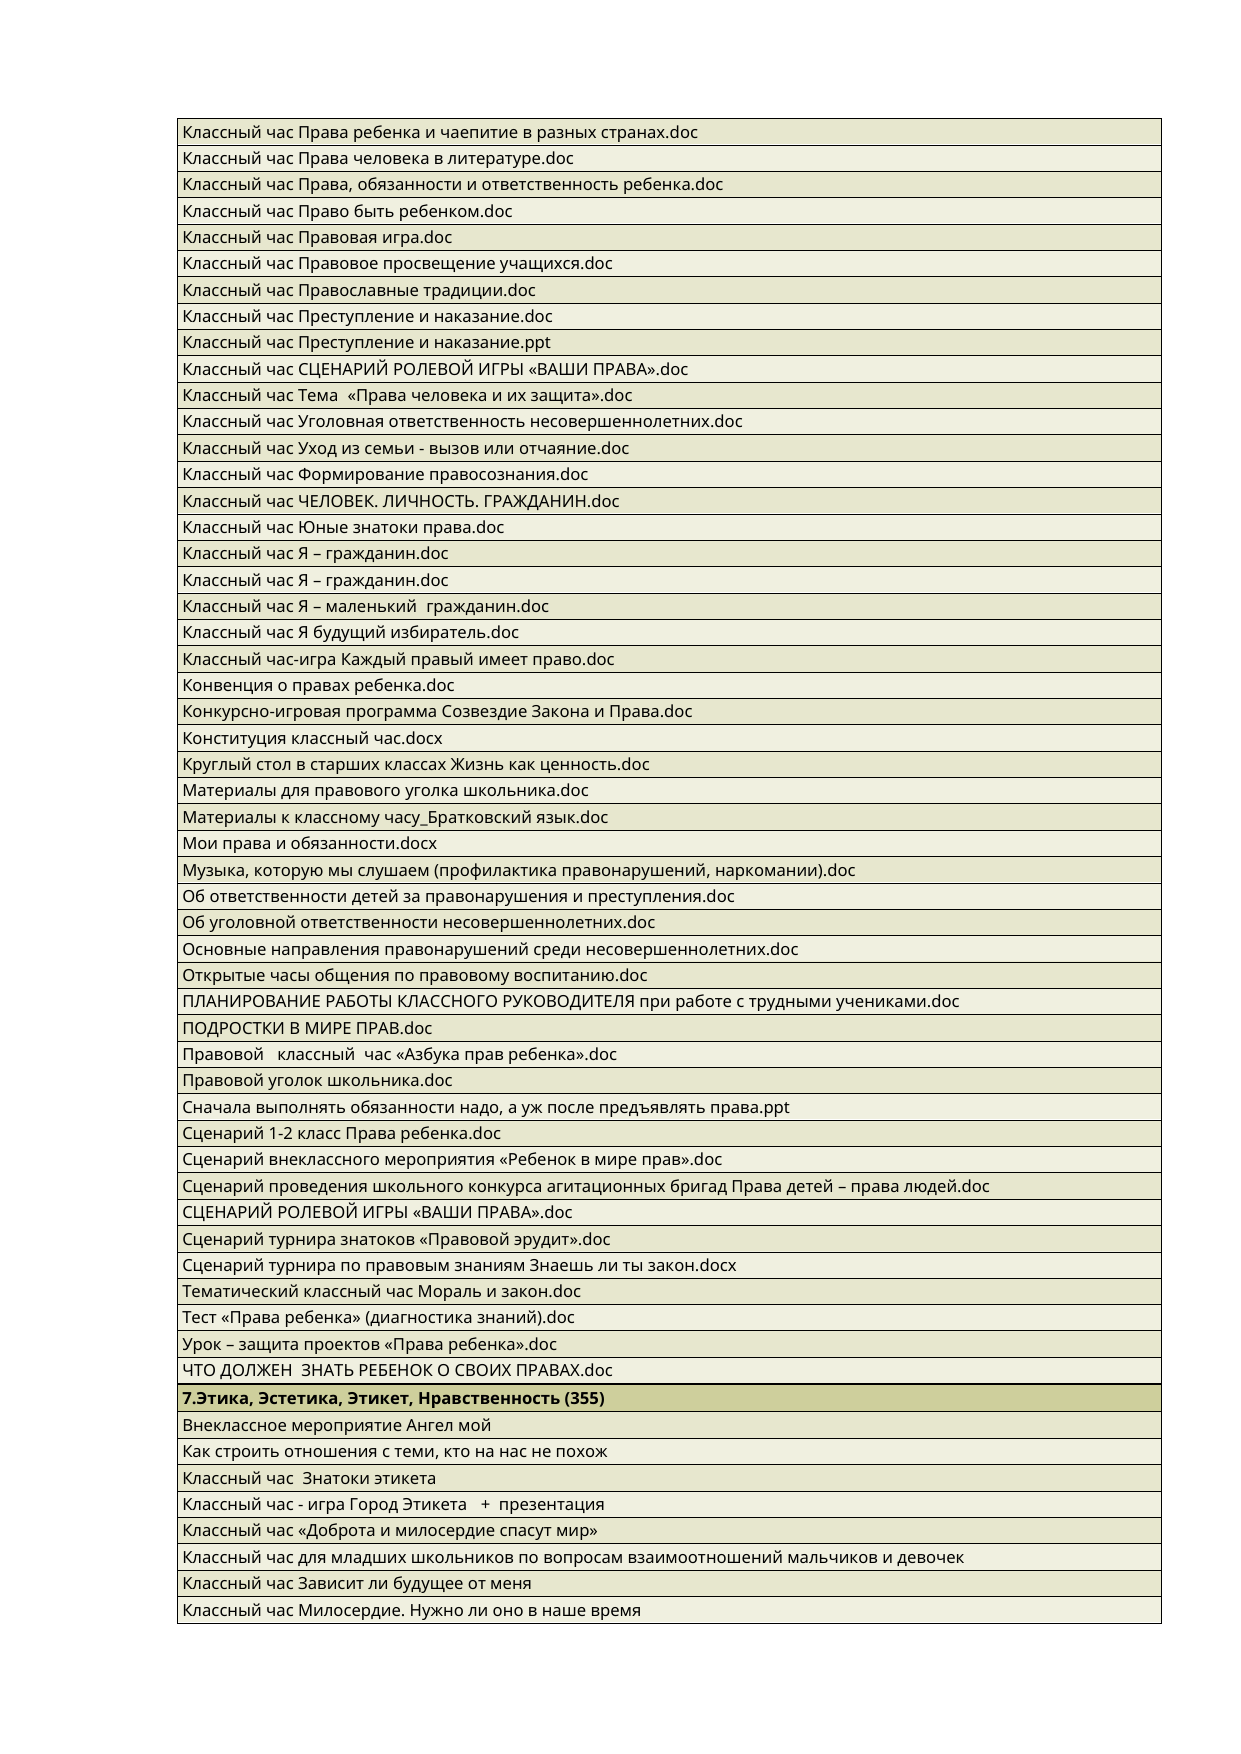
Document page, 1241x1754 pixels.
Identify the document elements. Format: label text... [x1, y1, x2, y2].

table_cell Классный час Право быть ребенком.doc [178, 198, 1161, 223]
table_cell Внеклассное мероприятие Ангел мой [178, 1412, 1161, 1438]
table_cell Тематический классный час Мораль и закон.doc [178, 1279, 1161, 1304]
table_cell Классный час для младших школьников по вопросам взаимоотношений мальчиков и девочек [178, 1544, 1161, 1570]
table_cell Классный час Права ребенка и чаепитие в разных странах.doc [178, 119, 1161, 144]
table_cell Классный час Зависит ли будущее от меня [178, 1571, 1161, 1596]
table_cell Классный час Я – гражданин.doc [178, 567, 1161, 592]
table_cell Тест «Права ребенка» (диагностика знаний).doc [178, 1305, 1161, 1330]
table_cell Сценарий турнира по правовым знаниям Знаешь ли ты закон.docx [178, 1253, 1161, 1278]
table_cell Музыка, которую мы слушаем (профилактика правонарушений, наркомании).doc [178, 857, 1161, 882]
table_cell Конституция классный час.docx [178, 725, 1161, 751]
table_cell Классный час Милосердие. Нужно ли оно в наше время [178, 1597, 1161, 1622]
table_cell Классный час Формирование правосознания.doc [178, 462, 1161, 487]
table_cell ЧТО ДОЛЖЕН ЗНАТЬ РЕБЕНОК О СВОИХ ПРАВАХ.doc [178, 1358, 1161, 1383]
table_cell Мои права и обязанности.docx [178, 831, 1161, 856]
table_cell Открытые часы общения по правовому воспитанию.doc [178, 963, 1161, 988]
table_cell Об уголовной ответственности несовершеннолетних.doc [178, 910, 1161, 935]
table_cell 7.Этика, Эстетика, Этикет, Нравственность (355) [178, 1385, 1161, 1411]
table_cell Классный час ЧЕЛОВЕК. ЛИЧНОСТЬ. ГРАЖДАНИН.doc [178, 488, 1161, 513]
table_cell Классный час-игра Каждый правый имеет право.doc [178, 646, 1161, 672]
table_cell Правовой уголок школьника.doc [178, 1068, 1161, 1093]
table_cell ПОДРОСТКИ В МИРЕ ПРАВ.doc [178, 1015, 1161, 1041]
table_cell ПЛАНИРОВАНИЕ РАБОТЫ КЛАССНОГО РУКОВОДИТЕЛЯ при работе с трудными учениками.doc [178, 989, 1161, 1014]
table_cell Классный час Юные знатоки права.doc [178, 515, 1161, 540]
table_cell Классный час - игра Город Этикета + презентация [178, 1492, 1161, 1517]
table_cell Классный час Я – маленький гражданин.doc [178, 594, 1161, 619]
table_cell Круглый стол в старших классах Жизнь как ценность.doc [178, 752, 1161, 777]
table_cell Классный час Права человека в литературе.doc [178, 146, 1161, 171]
table_cell Классный час Я будущий избиратель.doc [178, 620, 1161, 645]
table_cell Сценарий турнира знатоков «Правовой эрудит».doc [178, 1226, 1161, 1251]
table_cell Классный час Преступление и наказание.doc [178, 304, 1161, 329]
table_cell Сценарий 1-2 класс Права ребенка.doc [178, 1121, 1161, 1146]
table_cell Урок – защита проектов «Права ребенка».doc [178, 1331, 1161, 1357]
table_cell Классный час СЦЕНАРИЙ РОЛЕВОЙ ИГРЫ «ВАШИ ПРАВА».doc [178, 356, 1161, 382]
table_cell Материалы к классному часу_Братковский язык.doc [178, 804, 1161, 830]
table_cell Классный час Правовая игра.doc [178, 225, 1161, 250]
table_cell Классный час Уголовная ответственность несовершеннолетних.doc [178, 409, 1161, 434]
table_cell Классный час «Доброта и милосердие спасут мир» [178, 1518, 1161, 1543]
table_cell Классный час Тема «Права человека и их защита».doc [178, 383, 1161, 408]
table_cell Классный час Правовое просвещение учащихся.doc [178, 251, 1161, 276]
table_cell Материалы для правового уголка школьника.doc [178, 778, 1161, 803]
table_cell Как строить отношения с теми, кто на нас не похож [178, 1439, 1161, 1464]
table_cell СЦЕНАРИЙ РОЛЕВОЙ ИГРЫ «ВАШИ ПРАВА».doc [178, 1200, 1161, 1225]
table_cell Основные направления правонарушений среди несовершеннолетних.doc [178, 936, 1161, 961]
table_cell Классный час Я – гражданин.doc [178, 541, 1161, 566]
table_cell Конвенция о правах ребенка.doc [178, 673, 1161, 698]
table_cell Сначала выполнять обязанности надо, а уж после предъявлять права.ppt [178, 1094, 1161, 1119]
table_cell Классный час Преступление и наказание.ppt [178, 330, 1161, 355]
table_cell Правовой классный час «Азбука прав ребенка».doc [178, 1042, 1161, 1067]
table_cell Классный час Уход из семьи - вызов или отчаяние.doc [178, 435, 1161, 461]
table_cell Классный час Знатоки этикета [178, 1465, 1161, 1491]
table_cell Конкурсно-игровая программа Созвездие Закона и Права.doc [178, 699, 1161, 724]
table_cell Сценарий проведения школьного конкурса агитационных бригад Права детей – права людей.doc [178, 1173, 1161, 1199]
table_cell Сценарий внеклассного мероприятия «Ребенок в мире прав».doc [178, 1147, 1161, 1172]
table_cell Об ответственности детей за правонарушения и преступления.doc [178, 884, 1161, 909]
table_cell Классный час Права, обязанности и ответственность ребенка.doc [178, 172, 1161, 197]
table_cell Классный час Православные традиции.doc [178, 277, 1161, 303]
